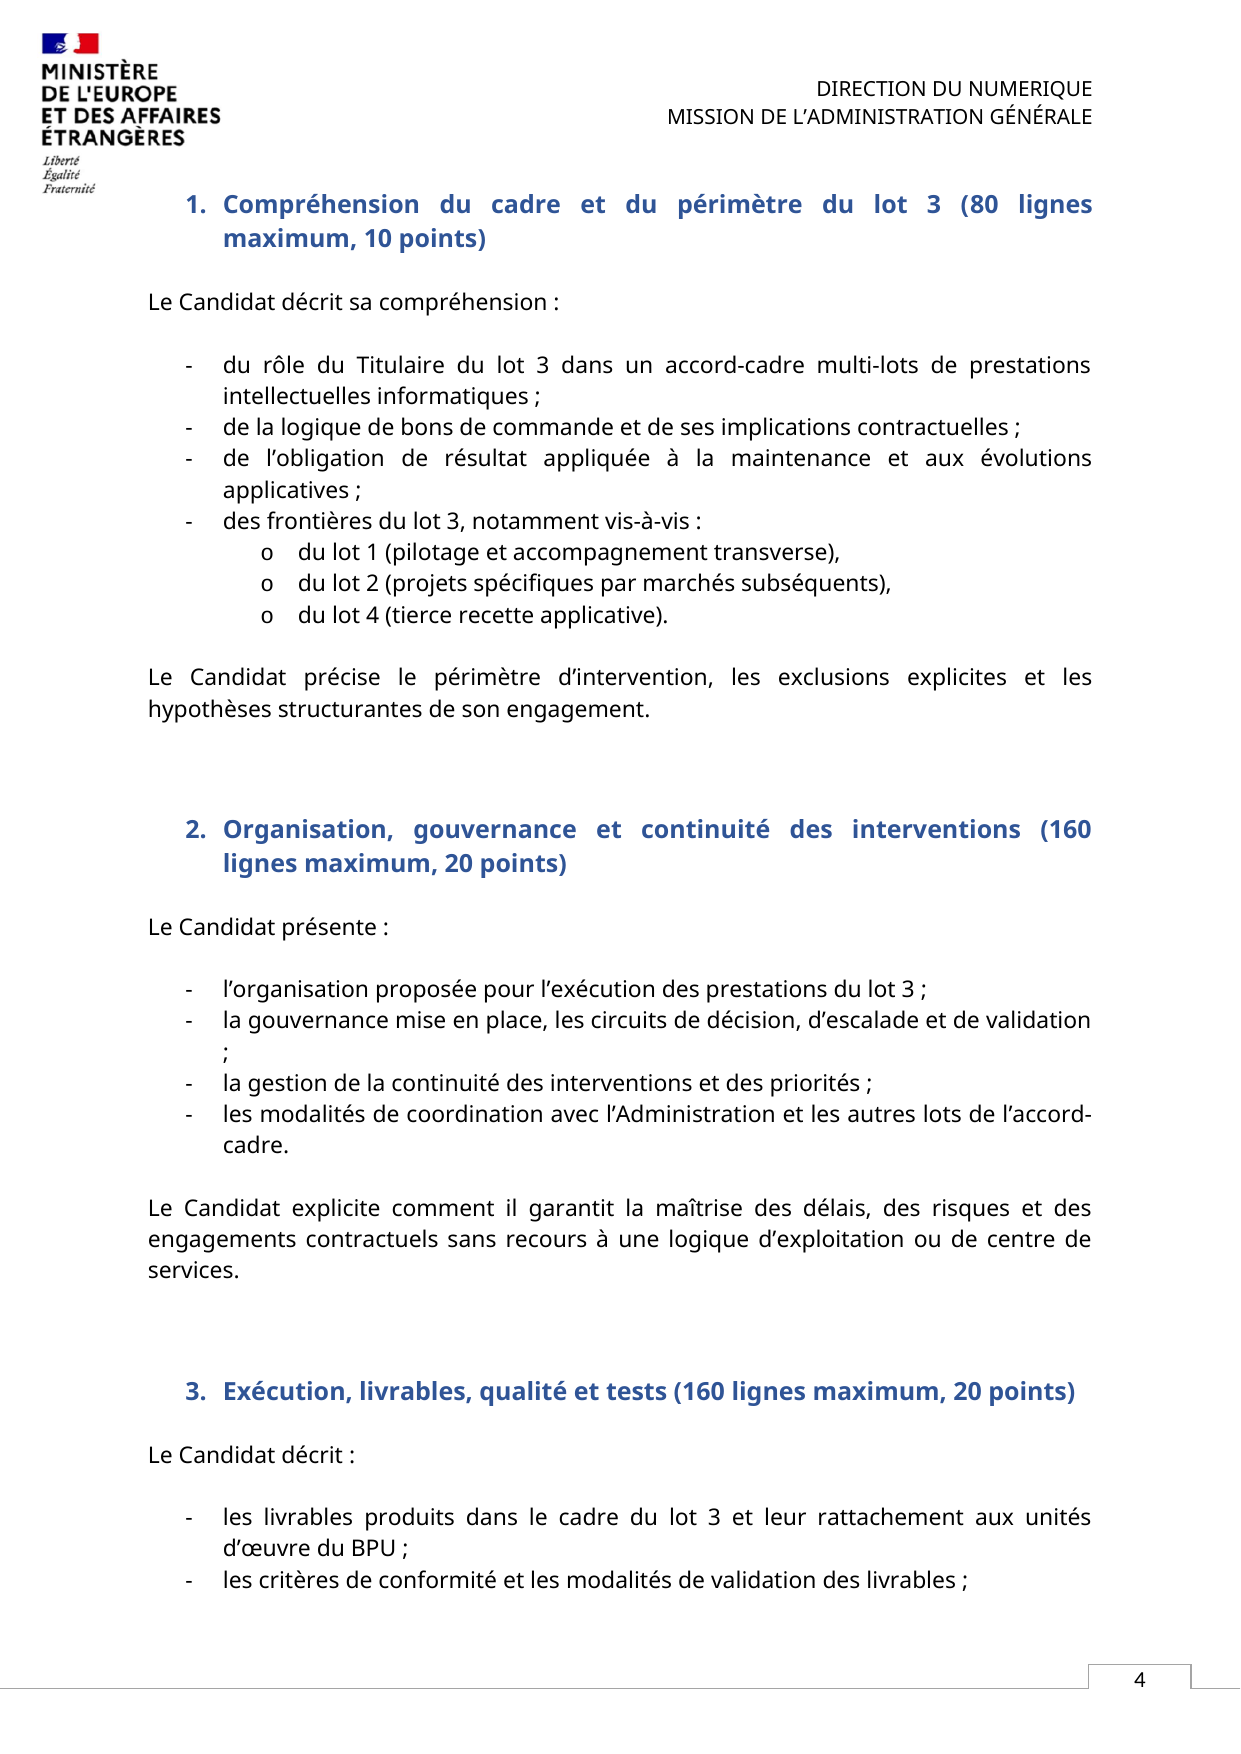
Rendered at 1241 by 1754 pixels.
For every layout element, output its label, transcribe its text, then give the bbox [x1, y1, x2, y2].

list du rôle du Titulaire du lot 3 dans un accord-cadre multi-lots de prestations intellectuelles informatiques ; [185, 348, 1093, 411]
text Le Candidat décrit : [148, 1438, 1093, 1470]
subtitle Exécution, livrables, qualité et tests (160 lignes maximum, 20 points) [185, 1373, 1093, 1407]
list du lot 4 (tierce recette applicative). [260, 599, 1093, 630]
text Le Candidat décrit sa compréhension : [148, 286, 1093, 317]
list de la logique de bons de commande et de ses implications contractuelles ; [185, 411, 1093, 442]
list la gouvernance mise en place, les circuits de décision, d’escalade et de validation ; [185, 1004, 1093, 1067]
text Le Candidat présente : [148, 911, 1093, 942]
list la gestion de la continuité des interventions et des priorités ; [185, 1067, 1093, 1098]
list de l’obligation de résultat appliquée à la maintenance et aux évolutions applicatives ; [185, 442, 1093, 505]
list des frontières du lot 3, notamment vis-à-vis : [185, 505, 1093, 536]
picture [25, 18, 243, 212]
subtitle Organisation, gouvernance et continuité des interventions (160 lignes maximum, 20 points) [185, 811, 1093, 879]
list l’organisation proposée pour l’exécution des prestations du lot 3 ; [185, 973, 1093, 1004]
list les livrables produits dans le cadre du lot 3 et leur rattachement aux unités d’œuvre du BPU ; [185, 1501, 1093, 1563]
list les critères de conformité et les modalités de validation des livrables ; [185, 1563, 1093, 1595]
text Le Candidat explicite comment il garantit la maîtrise des délais, des risques et des engagements contractuels sans recours à une logique d’exploitation ou de centre de services. [148, 1192, 1093, 1286]
list du lot 1 (pilotage et accompagnement transverse), [260, 536, 1093, 567]
list les modalités de coordination avec l’Administration et les autres lots de l’accord-cadre. [185, 1098, 1093, 1161]
subtitle Compréhension du cadre et du périmètre du lot 3 (80 lignes maximum, 10 points) [185, 187, 1093, 255]
list du lot 2 (projets spécifiques par marchés subséquents), [260, 567, 1093, 599]
text Le Candidat précise le périmètre d’intervention, les exclusions explicites et les hypothèses structurantes de son engagement. [148, 661, 1093, 724]
